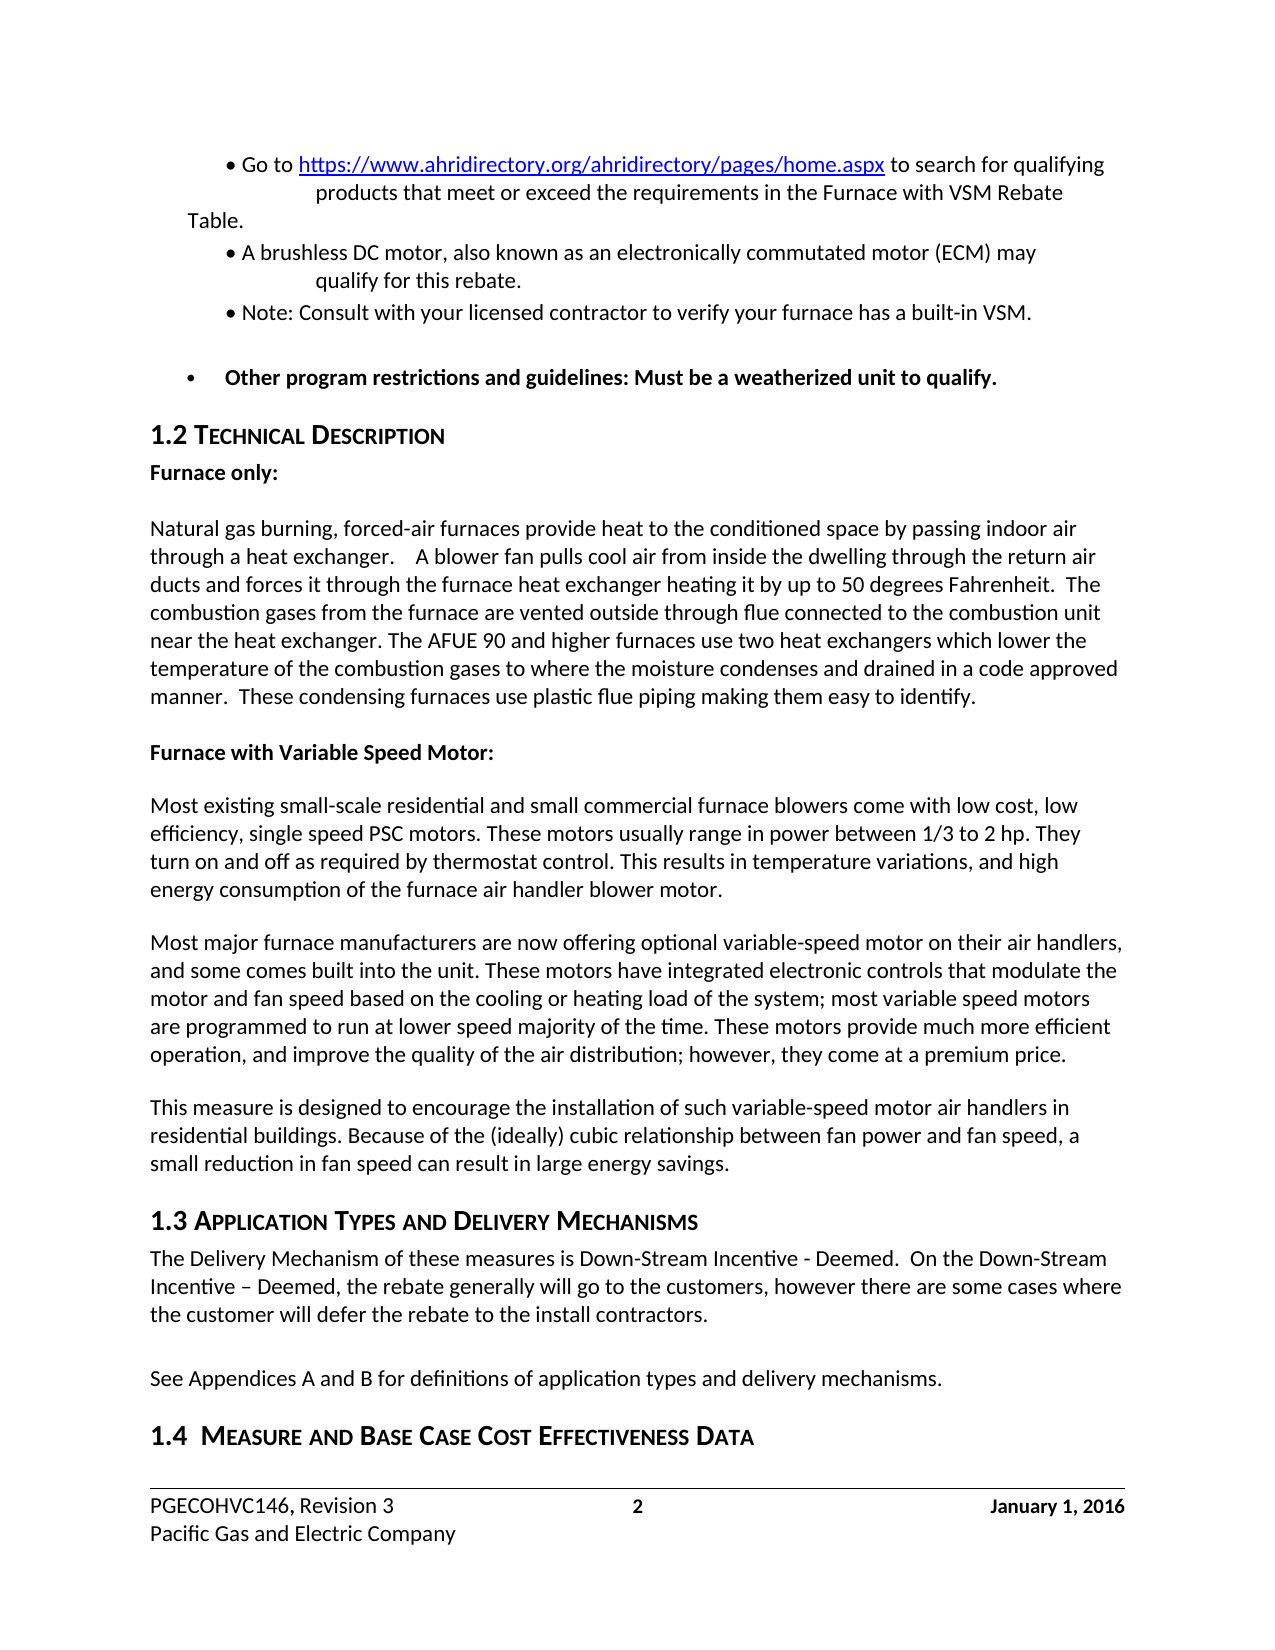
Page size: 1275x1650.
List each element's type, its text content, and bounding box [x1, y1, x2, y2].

text • Go to https://www.ahridirectory.org/ahridirectory/pages/home.aspx to search for qualifying products that meet or exceed the requirements in the Furnace with VSM Rebate Table. [187, 150, 1125, 234]
list Other program restrictions and guidelines: Must be a weatherized unit to qualify. [187, 363, 1125, 391]
text Most major furnace manufacturers are now offering optional variable-speed motor on their air handlers, and some comes built into the unit. These motors have integrated electronic controls that modulate the motor and fan speed based on the cooling or heating load of the system; most variable speed motors are programmed to run at lower speed majority of the time. These motors provide much more efficient operation, and improve the quality of the air distribution; however, they come at a premium price. [150, 928, 1125, 1068]
text See Appendices A and B for definitions of application types and delivery mechanisms. [150, 1364, 1125, 1392]
text The Delivery Mechanism of these measures is Down-Stream Incentive - Deemed. On the Down-Stream Incentive – Deemed, the rebate generally will go to the customers, however there are some cases where the customer will defer the rebate to the install contractors. [150, 1244, 1125, 1328]
subtitle 1.4 Measure and Base Case Cost Effectiveness Data [150, 1417, 1125, 1453]
text Furnace only: [150, 458, 1125, 486]
subtitle 1.3 Application Types and Delivery Mechanisms [150, 1202, 1125, 1238]
text Natural gas burning, forced-air furnaces provide heat to the conditioned space by passing indoor air through a heat exchanger. A blower fan pulls cool air from inside the dwelling through the return air ducts and forces it through the furnace heat exchanger heating it by up to 50 degrees Fahrenheit. The combustion gases from the furnace are vented outside through flue connected to the combustion unit near the heat exchanger. The AFUE 90 and higher furnaces use two heat exchangers which lower the temperature of the combustion gases to where the moisture condenses and drained in a code approved manner. These condensing furnaces use plastic flue piping making them easy to identify. [150, 514, 1125, 710]
text • Note: Consult with your licensed contractor to verify your furnace has a built-in VSM. [187, 298, 1125, 326]
subtitle 1.2 Technical Description [150, 416, 1125, 451]
text Furnace with Variable Speed Motor: [150, 738, 1125, 766]
text • A brushless DC motor, also known as an electronically commutated motor (ECM) may qualify for this rebate. [187, 238, 1125, 294]
text Most existing small-scale residential and small commercial furnace blowers come with low cost, low efficiency, single speed PSC motors. These motors usually range in power between 1/3 to 2 hp. They turn on and off as required by thermostat control. This results in temperature variations, and high energy consumption of the furnace air handler blower motor. [150, 791, 1125, 903]
text This measure is designed to encourage the installation of such variable-speed motor air handlers in residential buildings. Because of the (ideally) cubic relationship between fan power and fan speed, a small reduction in fan speed can result in large energy savings. [150, 1093, 1125, 1177]
